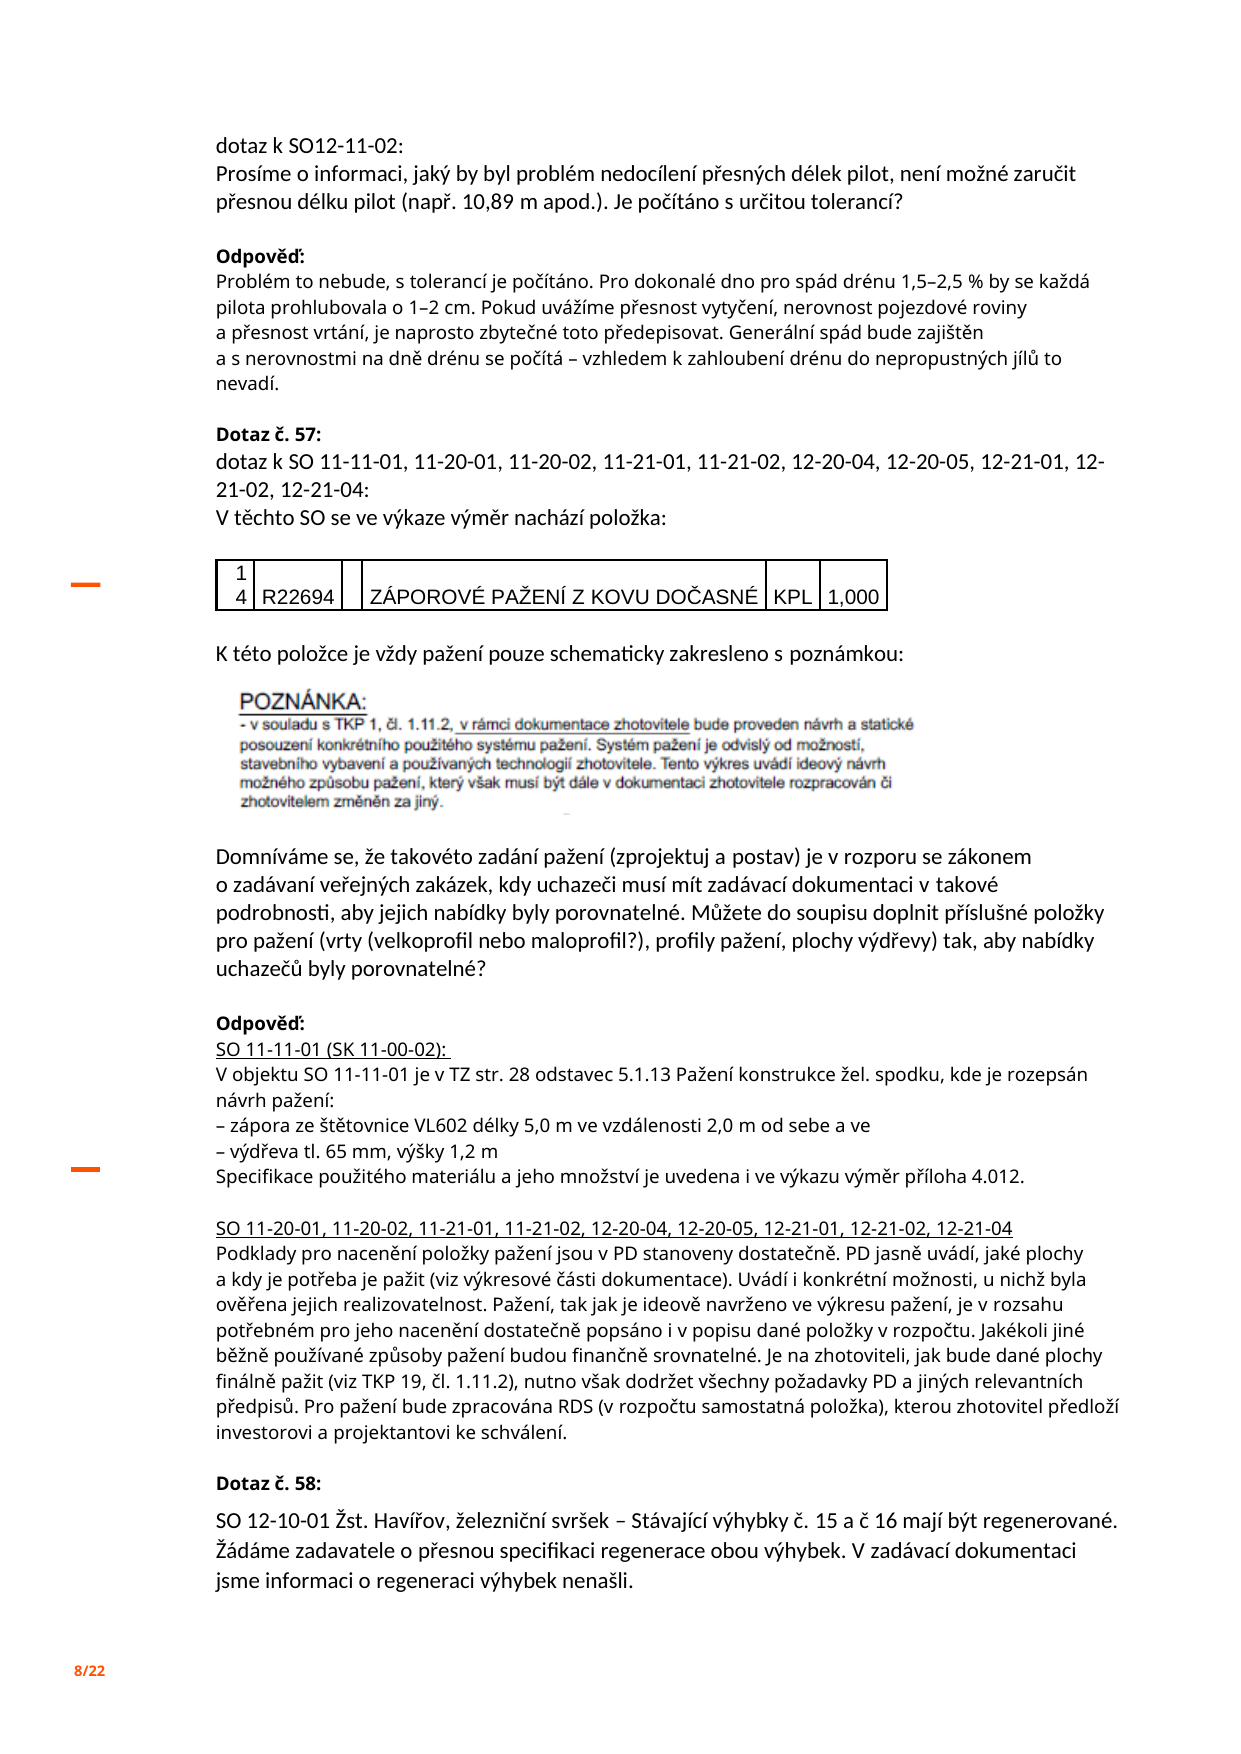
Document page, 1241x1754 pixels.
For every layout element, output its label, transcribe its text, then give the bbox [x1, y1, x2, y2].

text SO 11-11-01 (SK 11-00-02): [216, 1036, 1122, 1062]
text Dotaz č. 57: [216, 422, 1122, 447]
text Odpověď: [216, 1011, 1122, 1036]
text Prosíme o informaci, jaký by byl problém nedocílení přesných délek pilot, není možné zaručit přesnou délku pilot (např. 10,89 m apod.). Je počítáno s určitou tolerancí? [216, 159, 1122, 215]
text Dotaz č. 58: [216, 1470, 1122, 1496]
text SO 11-20-01, 11-20-02, 11-21-01, 11-21-02, 12-20-04, 12-20-05, 12-21-01, 12-21-02, 12-21-04 [216, 1215, 1122, 1240]
text V těchto SO se ve výkaze výměr nachází položka: [216, 503, 1122, 531]
text K této položce je vždy pažení pouze schematicky zakresleno s poznámkou: [216, 639, 1122, 667]
text Problém to nebude, s tolerancí je počítáno. Pro dokonalé dno pro spád drénu 1,5–2,5 % by se každá pilota prohlubovala o 1–2 cm. Pokud uvážíme přesnost vytyčení, nerovnost pojezdové roviny a přesnost vrtání, je naprosto zbytečné toto předepisovat. Generální spád bude zajištěn a s nerovnostmi na dně drénu se počítá – vzhledem k zahloubení drénu do nepropustných jílů to nevadí. [216, 268, 1122, 396]
table_header 14 [218, 561, 253, 609]
text dotaz k SO12-11-02: [216, 131, 1122, 159]
table_header [343, 561, 361, 609]
table_header R22694 [255, 561, 341, 609]
text SO 12-10-01 Žst. Havířov, železniční svršek – Stávající výhybky č. 15 a č 16 mají být regenerované. Žádáme zadavatele o přesnou specifikaci regenerace obou výhybek. V zadávací dokumentaci jsme informaci o regeneraci výhybek nenašli. [216, 1506, 1122, 1594]
text – výdřeva tl. 65 mm, výšky 1,2 m [216, 1138, 1122, 1164]
text Domníváme se, že takovéto zadání pažení (zprojektuj a postav) je v rozporu se zákonem o zadávaní veřejných zakázek, kdy uchazeči musí mít zadávací dokumentaci v takové podrobnosti, aby jejich nabídky byly porovnatelné. Můžete do soupisu doplnit příslušné položky pro pažení (vrty (velkoprofil nebo maloprofil?), profily pažení, plochy výdřevy) tak, aby nabídky uchazečů byly porovnatelné? [216, 842, 1122, 983]
text Podklady pro nacenění položky pažení jsou v PD stanoveny dostatečně. PD jasně uvádí, jaké plochy a kdy je potřeba je pažit (viz výkresové části dokumentace). Uvádí i konkrétní možnosti, u nichž byla ověřena jejich realizovatelnost. Pažení, tak jak je ideově navrženo ve výkresu pažení, je v rozsahu potřebném pro jeho nacenění dostatečně popsáno i v popisu dané položky v rozpočtu. Jakékoli jiné běžně používané způsoby pažení budou finančně srovnatelné. Je na zhotoviteli, jak bude dané plochy finálně pažit (viz TKP 19, čl. 1.11.2), nutno však dodržet všechny požadavky PD a jiných relevantních předpisů. Pro pažení bude zpracována RDS (v rozpočtu samostatná položka), kterou zhotovitel předloží investorovi a projektantovi ke schválení. [216, 1240, 1122, 1444]
text Odpověď: [216, 243, 1122, 268]
text – zápora ze štětovnice VL602 délky 5,0 m ve vzdálenosti 2,0 m od sebe a ve [216, 1113, 1122, 1138]
text dotaz k SO 11-11-01, 11-20-01, 11-20-02, 11-21-01, 11-21-02, 12-20-04, 12-20-05, 12-21-01, 12-21-02, 12-21-04: [216, 447, 1122, 503]
table_header ZÁPOROVÉ PAŽENÍ Z KOVU DOČASNÉ [363, 561, 765, 609]
table_header KPL [767, 561, 819, 609]
picture [215, 667, 932, 815]
table_header 1,000 [821, 561, 886, 609]
text V objektu SO 11-11-01 je v TZ str. 28 odstavec 5.1.13 Pažení konstrukce žel. spodku, kde je rozepsán návrh pažení: [216, 1062, 1122, 1113]
text Specifikace použitého materiálu a jeho množství je uvedena i ve výkazu výměr příloha 4.012. [216, 1164, 1122, 1189]
